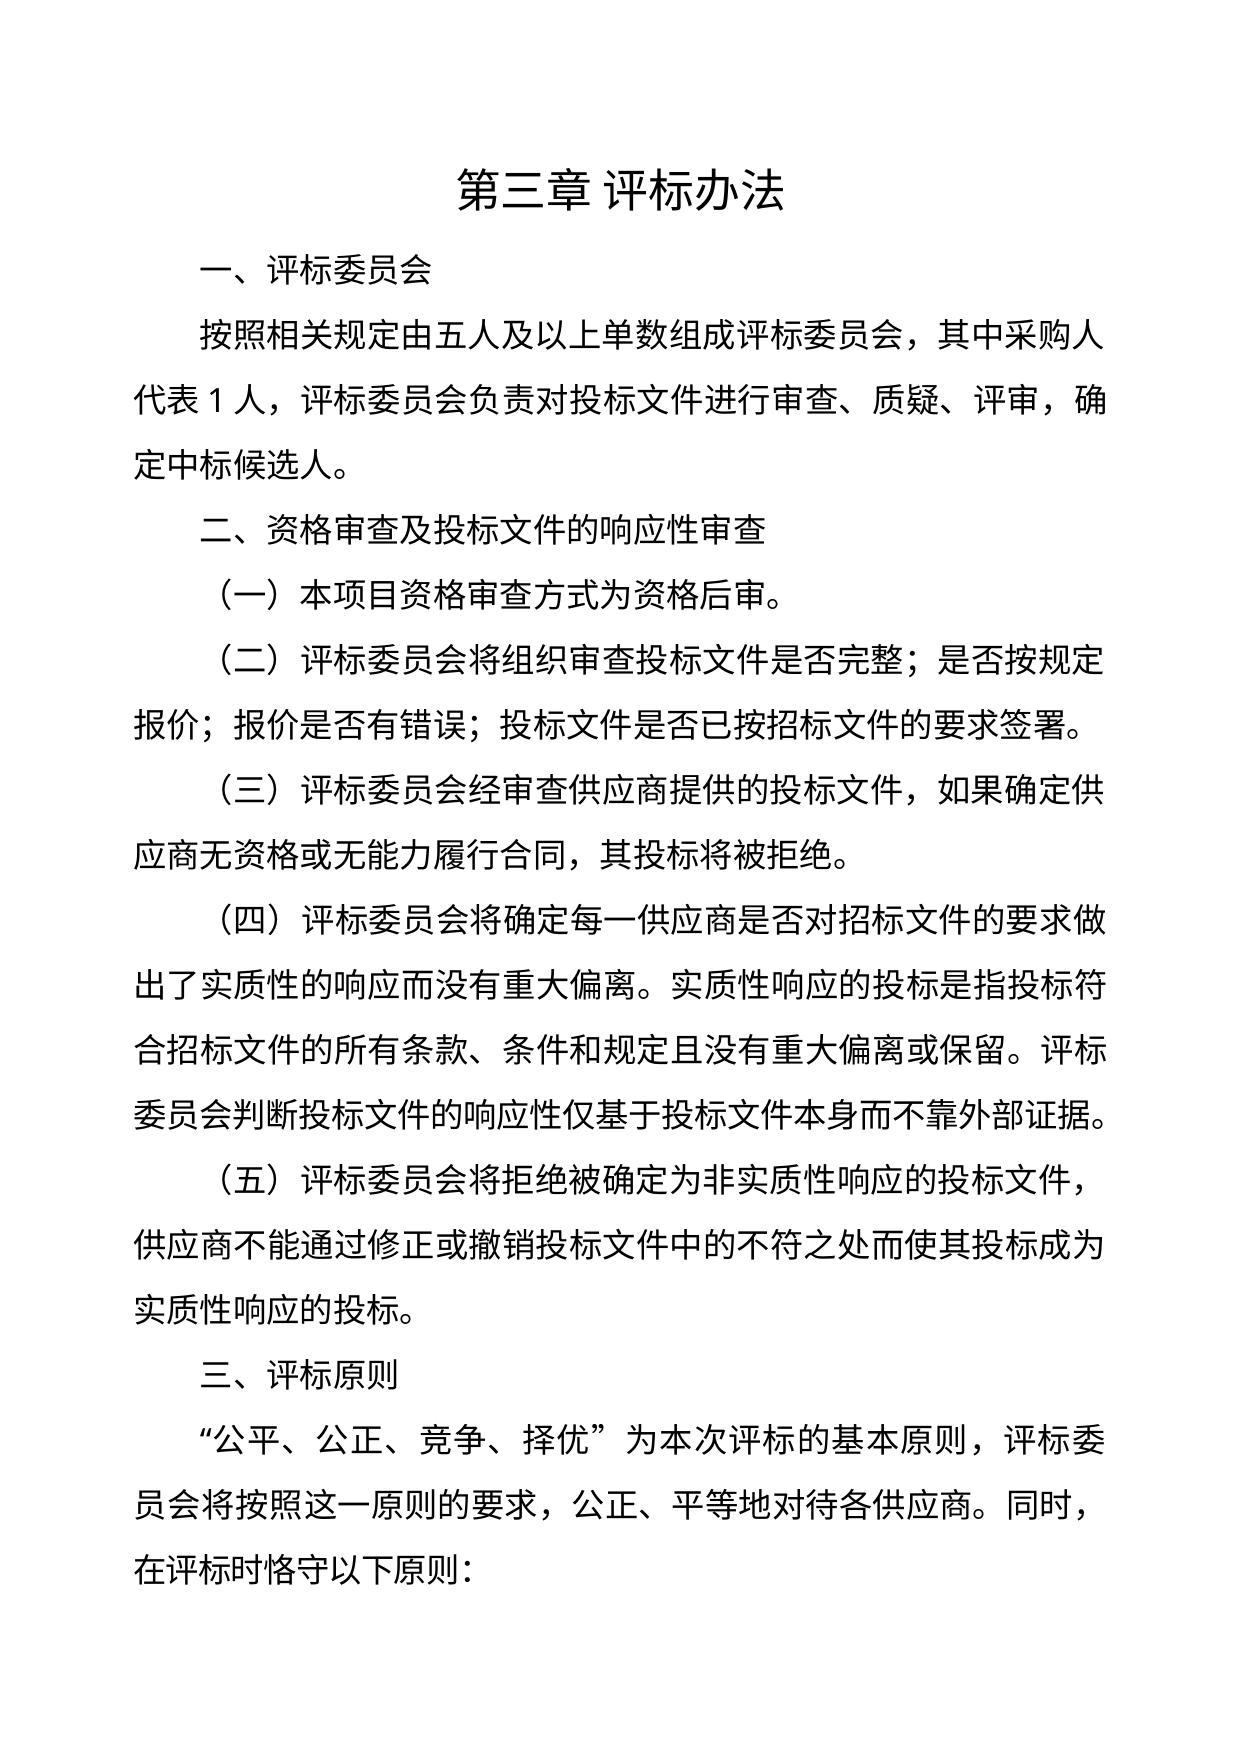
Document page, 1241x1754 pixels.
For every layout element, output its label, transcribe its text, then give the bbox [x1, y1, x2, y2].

text 按照相关规定由五人及以上单数组成评标委员会，其中采购人代表1人，评标委员会负责对投标文件进行审查、质疑、评审，确定中标候选人。 [133, 301, 1107, 496]
text （二）评标委员会将组织审查投标文件是否完整；是否按规定报价；报价是否有错误；投标文件是否已按招标文件的要求签署。 [133, 626, 1107, 756]
text 三、评标原则 [133, 1341, 1107, 1406]
text “公平、公正、竞争、择优”为本次评标的基本原则，评标委员会将按照这一原则的要求，公正、平等地对待各供应商。同时，在评标时恪守以下原则： [133, 1406, 1107, 1601]
text （三）评标委员会经审查供应商提供的投标文件，如果确定供应商无资格或无能力履行合同，其投标将被拒绝。 [133, 756, 1107, 886]
text （一）本项目资格审查方式为资格后审。 [133, 561, 1107, 626]
text （四）评标委员会将确定每一供应商是否对招标文件的要求做出了实质性的响应而没有重大偏离。实质性响应的投标是指投标符合招标文件的所有条款、条件和规定且没有重大偏离或保留。评标委员会判断投标文件的响应性仅基于投标文件本身而不靠外部证据。 [133, 886, 1107, 1146]
text 一、评标委员会 [133, 236, 1107, 301]
text （五）评标委员会将拒绝被确定为非实质性响应的投标文件，供应商不能通过修正或撤销投标文件中的不符之处而使其投标成为实质性响应的投标。 [133, 1146, 1107, 1341]
text 第三章 评标办法 [133, 138, 1107, 236]
text 二、资格审查及投标文件的响应性审查 [133, 496, 1107, 561]
